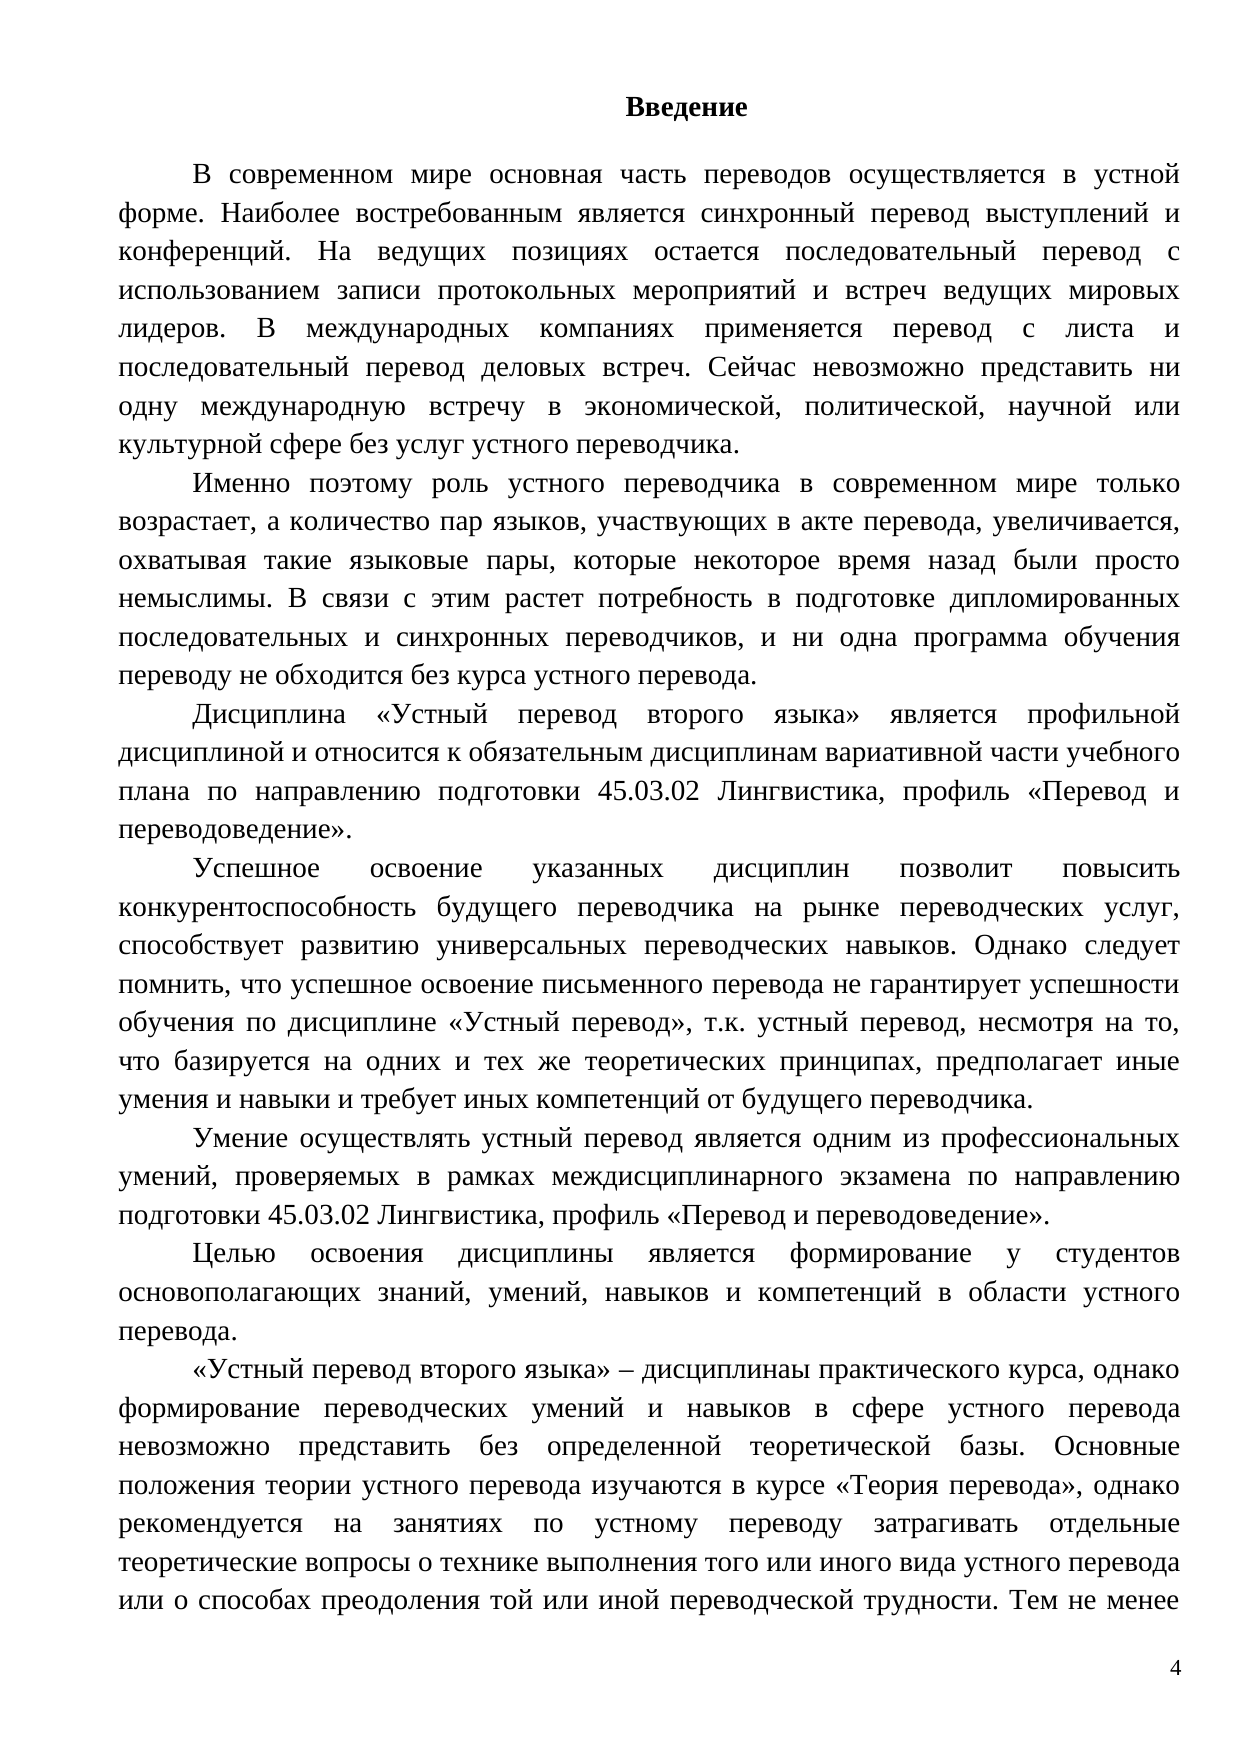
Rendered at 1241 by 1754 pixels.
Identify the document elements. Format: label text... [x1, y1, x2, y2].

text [118, 1351, 1181, 1616]
text В современном мире основная часть переводов осуществляется в устной форме. Наиболее востребованным является синхронный перевод выступлений и конференций. На ведущих позициях остается последовательный перевод с использованием записи протокольных мероприятий и встреч ведущих мировых лидеров. В международных компаниях применяется перевод с листа и последовательный перевод деловых встреч. Сейчас невозможно представить ни одну международную встречу в экономической, политической, научной или культурной сфере без услуг устного переводчика. [118, 156, 1181, 460]
text Дисциплина «Устный перевод второго языка» является профильной дисциплиной и относится к обязательным дисциплинам вариативной части учебного плана по направлению подготовки 45.03.02 Лингвистика, профиль «Перевод и переводоведение». [118, 696, 1181, 845]
text Именно поэтому роль устного переводчика в современном мире только возрастает, а количество пар языков, участвующих в акте перевода, увеличивается, охватывая такие языковые пары, которые некоторое время назад были просто немыслимы. В связи с этим растет потребность в подготовке дипломированных последовательных и синхронных переводчиков, и ни одна программа обучения переводу не обходится без курса устного перевода. [118, 465, 1181, 691]
text Целью освоения дисциплины является формирование у студентов основополагающих знаний, умений, навыков и компетенций в области устного перевода. [118, 1236, 1181, 1346]
text Умение осуществлять устный перевод является одним из профессиональных умений, проверяемых в рамках междисциплинарного экзамена по направлению подготовки 45.03.02 Лингвистика, профиль «Перевод и переводоведение». [118, 1120, 1181, 1231]
subtitle Введение [118, 89, 1181, 122]
text Успешное освоение указанных дисциплин позволит повысить конкурентоспособность будущего переводчика на рынке переводческих услуг, способствует развитию универсальных переводческих навыков. Однако следует помнить, что успешное освоение письменного перевода не гарантирует успешности обучения по дисциплине «Устный перевод», т.к. устный перевод, несмотря на то, что базируется на одних и тех же теоретических принципах, предполагает иные умения и навыки и требует иных компетенций от будущего переводчика. [118, 850, 1181, 1115]
